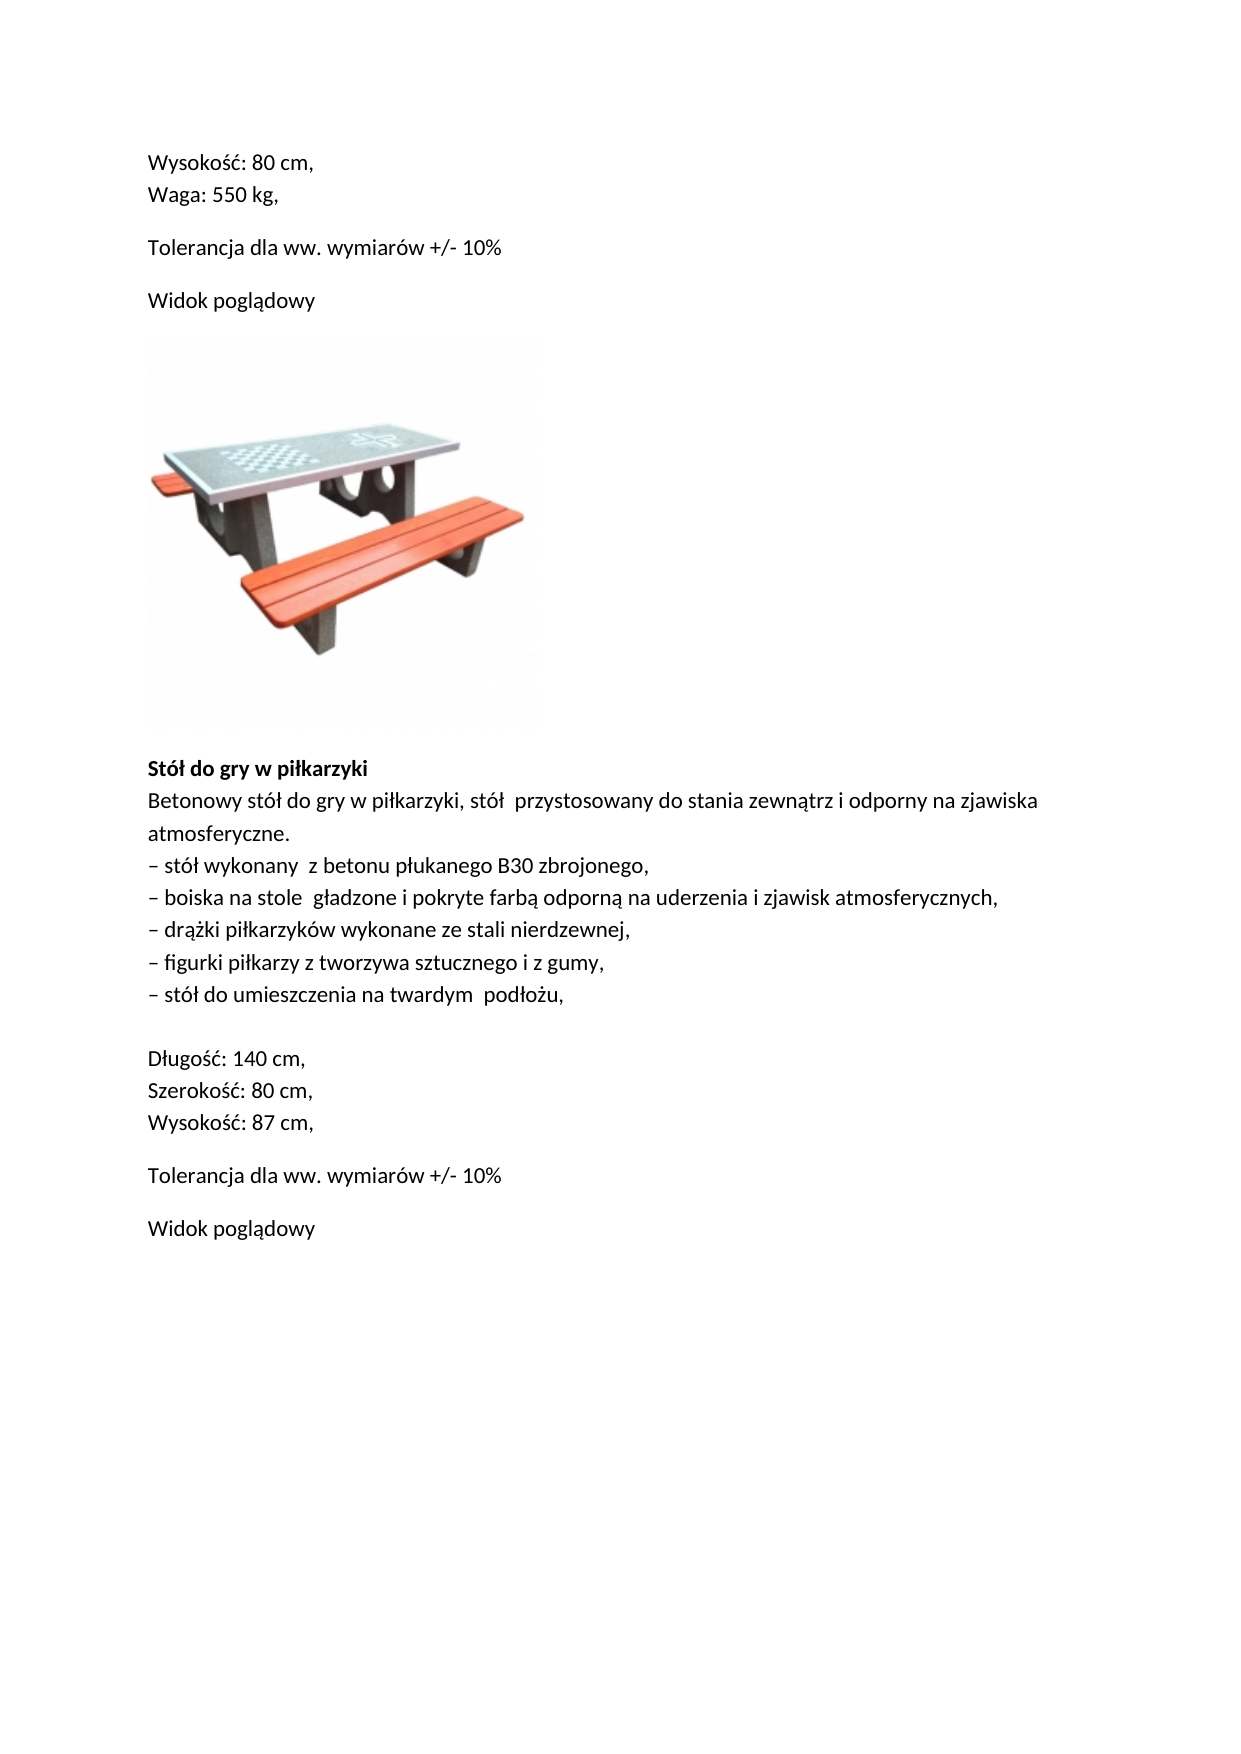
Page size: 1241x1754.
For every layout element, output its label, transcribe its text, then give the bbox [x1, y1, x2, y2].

picture [147, 338, 539, 730]
text Tolerancja dla ww. wymiarów +/- 10% [148, 1162, 1093, 1189]
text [148, 148, 1093, 208]
text Stół do gry w piłkarzyki Betonowy stół do gry w piłkarzyki, stół przystosowany do stania zewnątrz i odporny na zjawiska atmosferyczne. – stół wykonany z betonu płukanego B30 zbrojonego, – boiska na stole gładzone i pokryte farbą odporną na uderzenia i zjawisk atmosferycznych, – drążki piłkarzyków wykonane ze stali nierdzewnej, – figurki piłkarzy z tworzywa sztucznego i z gumy, – stół do umieszczenia na twardym podłożu, Długość: 140 cm, Szerokość: 80 cm, Wysokość: 87 cm, [148, 754, 1093, 1137]
text Widok poglądowy [148, 286, 1093, 314]
text Tolerancja dla ww. wymiarów +/- 10% [148, 233, 1093, 261]
text Widok poglądowy [148, 1214, 1093, 1243]
